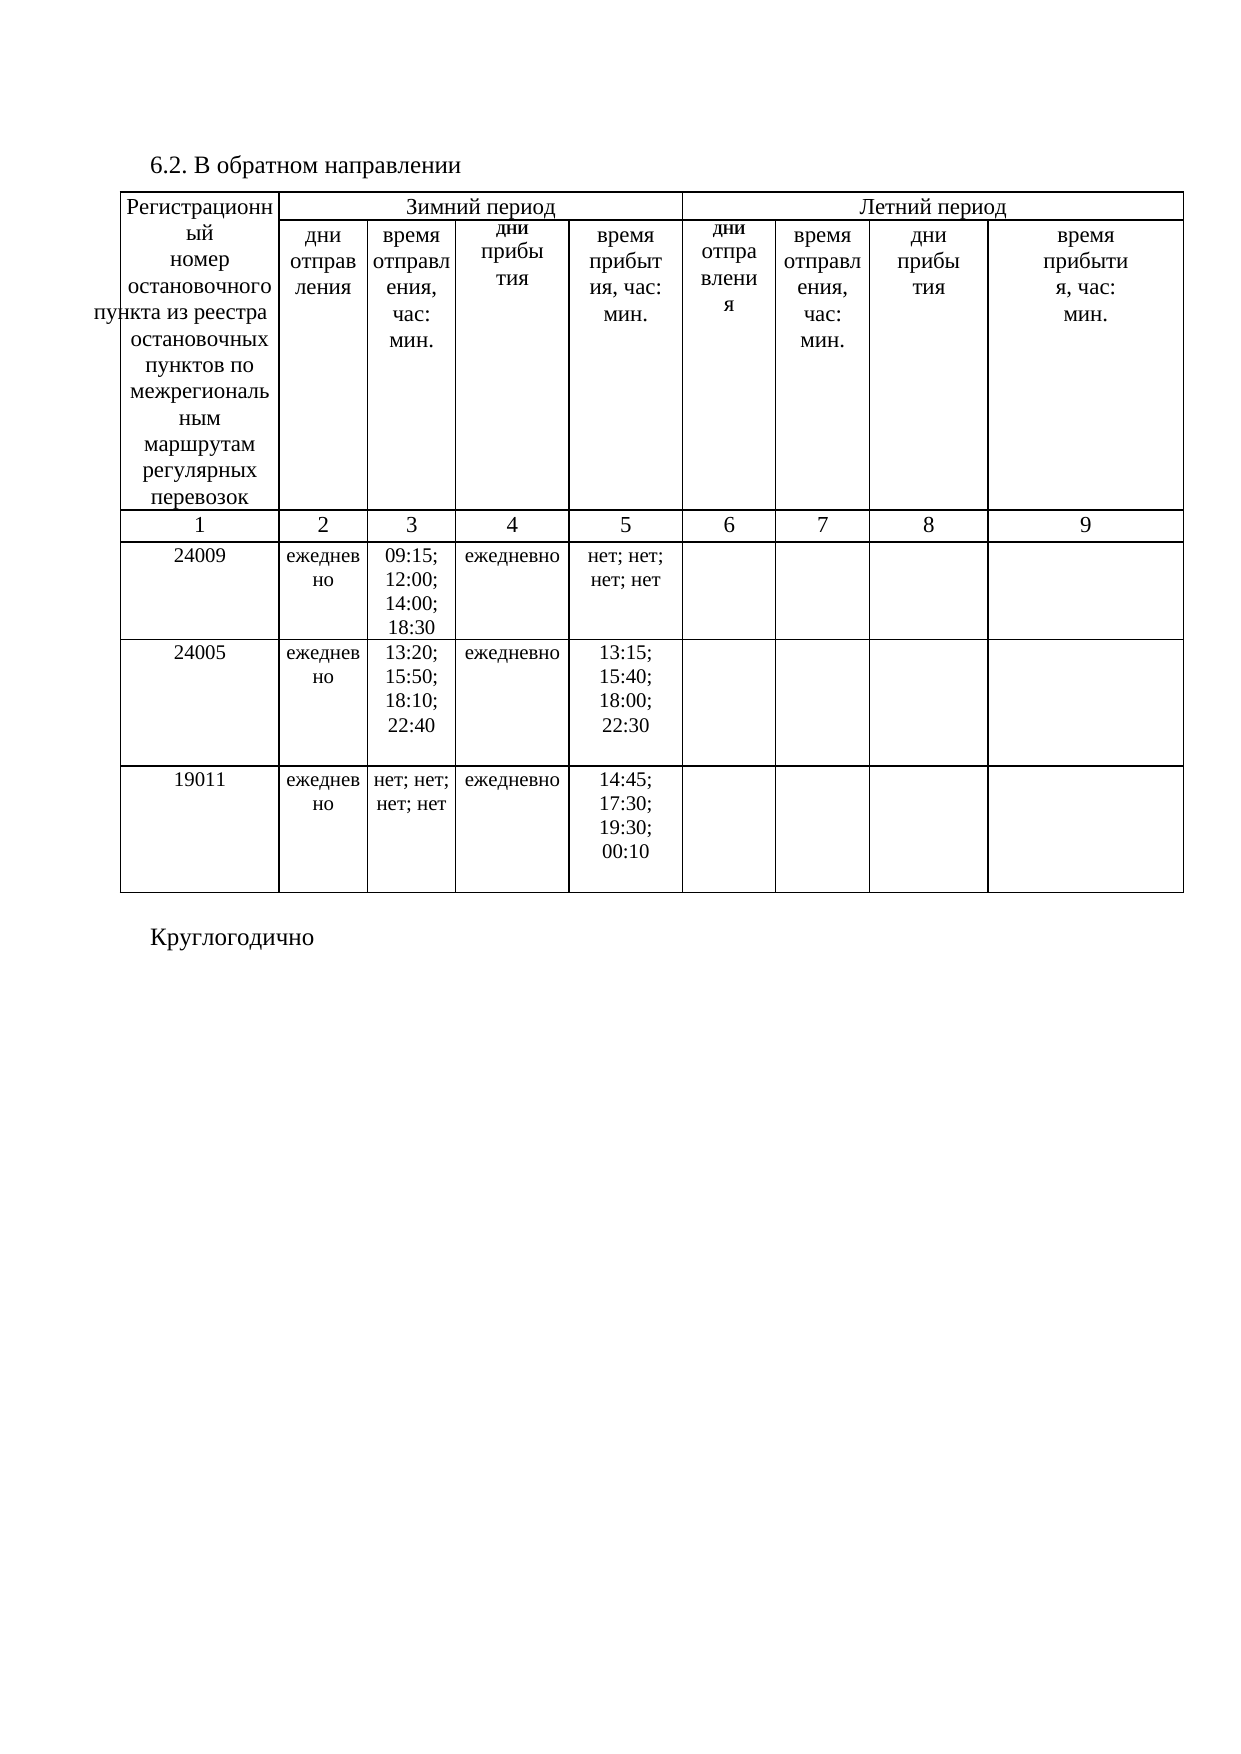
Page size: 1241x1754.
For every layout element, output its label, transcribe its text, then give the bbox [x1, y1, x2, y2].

table_cell 24009 [121, 543, 278, 639]
text Круглогодично [150, 922, 1090, 951]
table_cell нет; нет; нет; нет [570, 543, 682, 639]
table_cell [870, 640, 987, 765]
table_header Летний период [683, 193, 1183, 219]
table_cell [776, 640, 869, 765]
table_cell 7 [776, 511, 869, 541]
table_cell 6 [683, 511, 775, 541]
table_cell 24005 [121, 640, 278, 765]
table_cell 2 [280, 511, 367, 541]
table_cell время отправл ения, час: мин. [368, 221, 455, 509]
table_cell дни отправ ления [280, 221, 367, 509]
table_cell ежедневно [280, 767, 367, 892]
table_cell 09:15; 12:00; 14:00; 18:30 [368, 543, 455, 639]
table_cell 13:15; 15:40; 18:00; 22:30 [570, 640, 682, 765]
table_cell [683, 640, 775, 765]
table_cell [776, 767, 869, 892]
table_cell дни прибы тия [870, 221, 987, 509]
table_cell 3 [368, 511, 455, 541]
table_cell ежедневно [280, 543, 367, 639]
table_cell 5 [570, 511, 682, 541]
table_header Регистрационный номер остановочного пункта из реестра остановочных пунктов по межрегиональным маршрутам регулярных перевозок [121, 193, 278, 509]
table_cell ежедневно [456, 640, 568, 765]
table_cell ежедневно [456, 543, 568, 639]
table_cell 8 [870, 511, 987, 541]
table_cell время отправл ения, час: мин. [776, 221, 869, 509]
table_cell ДНИ отпра влени я [683, 221, 775, 509]
table_cell 1 [121, 511, 278, 541]
table_cell 19011 [121, 767, 278, 892]
table_cell [989, 767, 1183, 892]
table_header Зимний период [280, 193, 682, 219]
table_cell 4 [456, 511, 568, 541]
table_cell [683, 543, 775, 639]
table_cell 9 [989, 511, 1183, 541]
table_cell [989, 543, 1183, 639]
table_cell ежедневно [280, 640, 367, 765]
table_cell [683, 767, 775, 892]
table_cell ДНИ прибы тия [456, 221, 568, 509]
table_cell [870, 767, 987, 892]
table_cell 13:20; 15:50; 18:10; 22:40 [368, 640, 455, 765]
table_cell [776, 543, 869, 639]
table_cell время прибыти я, час: мин. [989, 221, 1183, 509]
table_cell время прибыт ия, час: мин. [570, 221, 682, 509]
text 6.2. В обратном направлении [150, 150, 1090, 179]
table_cell нет; нет; нет; нет [368, 767, 455, 892]
table_cell ежедневно [456, 767, 568, 892]
table_cell 14:45; 17:30; 19:30; 00:10 [570, 767, 682, 892]
table_cell [870, 543, 987, 639]
table_cell [989, 640, 1183, 765]
